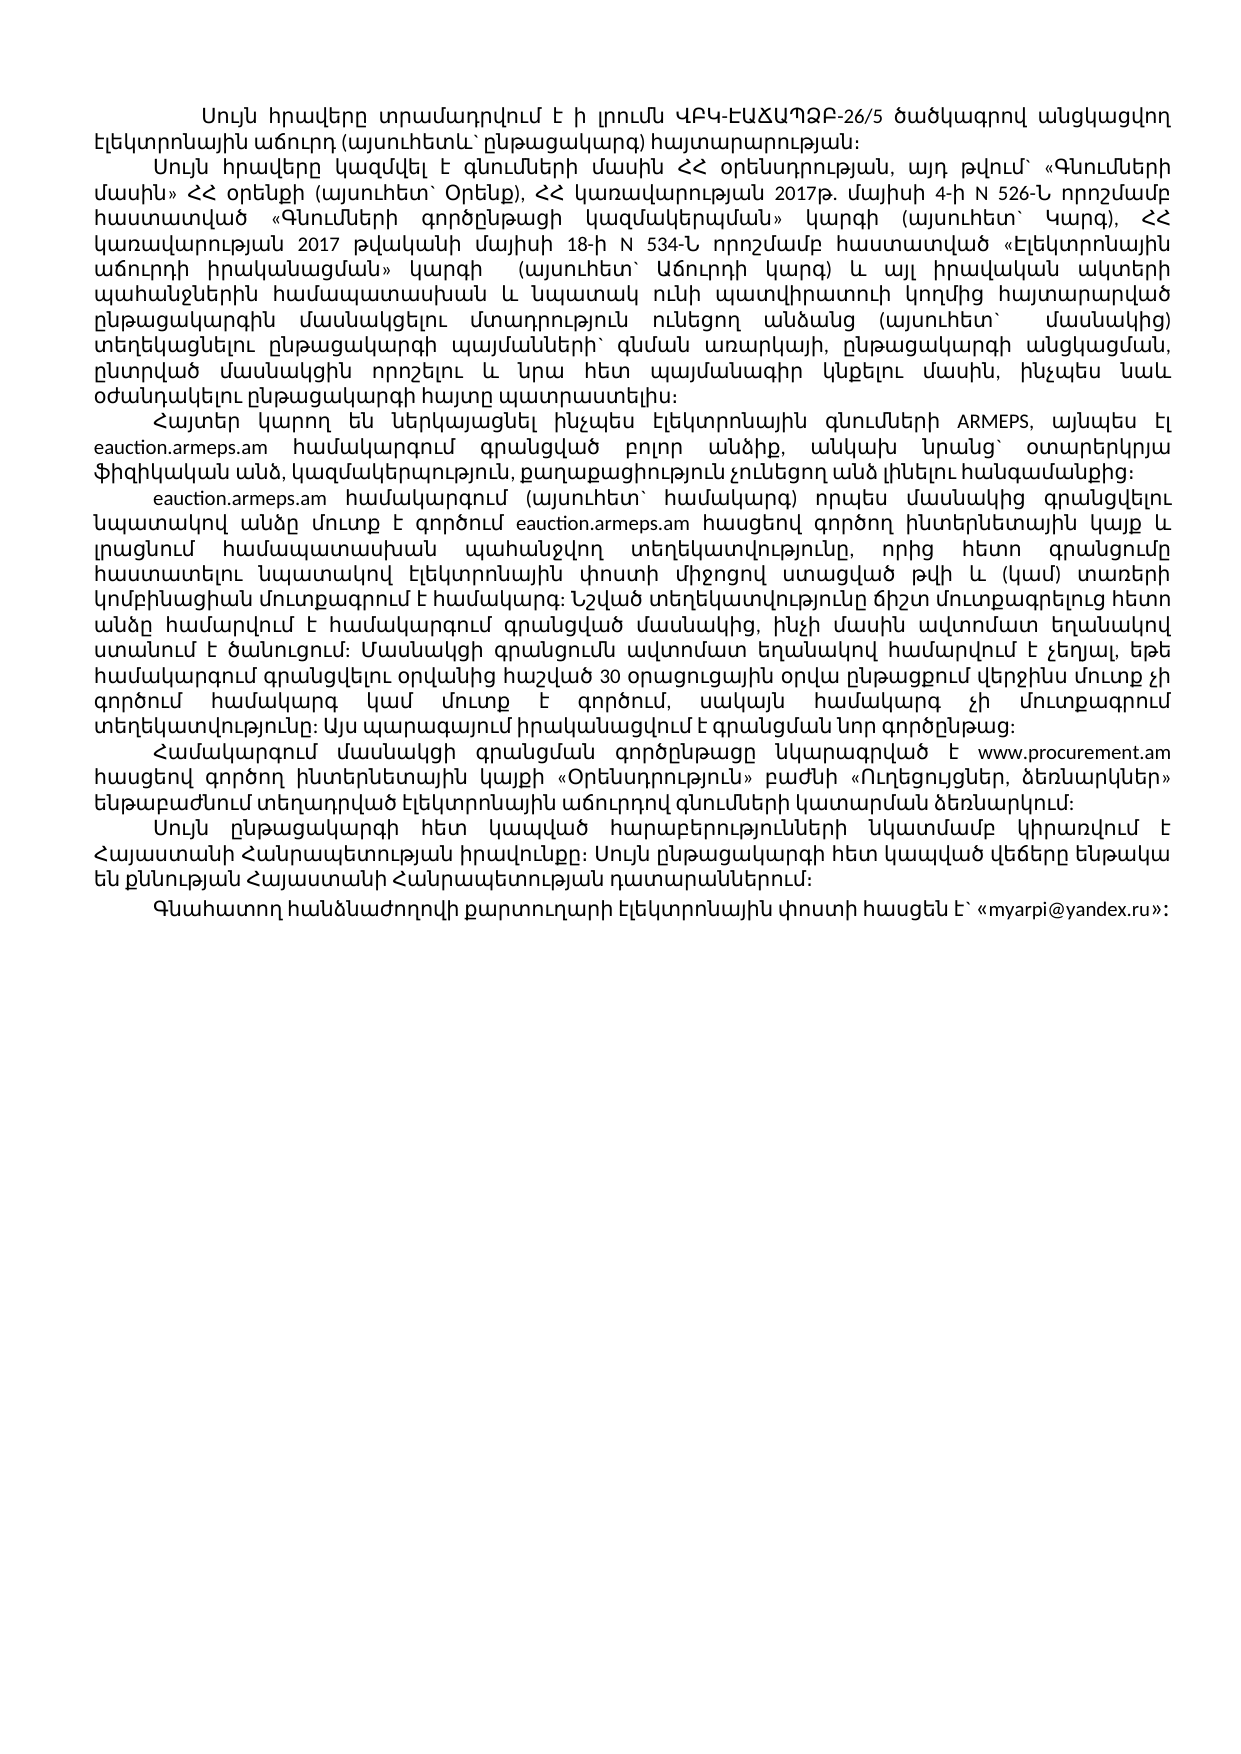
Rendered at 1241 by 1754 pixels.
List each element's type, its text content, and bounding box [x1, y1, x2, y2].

text Համակարգում մասնակցի գրանցման գործընթացը նկարագրված է www.procurement.am հասցեով գործող ինտերնետային կայքի «Օրենսդրություն» բաժնի «Ուղեցույցներ, ձեռնարկներ» ենթաբաժնում տեղադրված էլեկտրոնային աճուրդով գնումների կատարման ձեռնարկում: [94, 739, 1171, 815]
text eauction.armeps.am համակարգում (այսուհետ` համակարգ) որպես մասնակից գրանցվելու նպատակով անձը մուտք է գործում eauction.armeps.am հասցեով գործող ինտերնետային կայք և լրացնում համապատասխան պահանջվող տեղեկատվությունը, որից հետո գրանցումը հաստատելու նպատակով էլեկտրոնային փոստի միջոցով ստացված թվի և (կամ) տառերի կոմբինացիան մուտքագրում է համակարգ: Նշված տեղեկատվությունը ճիշտ մուտքագրելուց հետո անձը համարվում է համակարգում գրանցված մասնակից, ինչի մասին ավտոմատ եղանակով ստանում է ծանուցում: Մասնակցի գրանցումն ավտոմատ եղանակով համարվում է չեղյալ, եթե համակարգում գրանցվելու օրվանից հաշված 30 օրացուցային օրվա ընթացքում վերջինս մուտք չի գործում համակարգ կամ մուտք է գործում, սակայն համակարգ չի մուտքագրում տեղեկատվությունը: Այս պարագայում իրականացվում է գրանցման նոր գործընթաց: [94, 485, 1171, 739]
text Գնահատող հանձնաժողովի քարտուղարի էլեկտրոնային փոստի հասցեն է` «myarpi@yandex.ru»: [94, 892, 1171, 922]
text Սույն ընթացակարգի հետ կապված հարաբերությունների նկատմամբ կիրառվում է Հայաստանի Հանրապետության իրավունքը։ Սույն ընթացակարգի հետ կապված վեճերը ենթակա են քննության Հայաստանի Հանրապետության դատարաններում։ [94, 815, 1171, 892]
text Սույն հրավերը տրամադրվում է ի լրումն ՎԲԿ-ԷԱՃԱՊՁԲ-26/5 ծածկագրով անցկացվող էլեկտրոնային աճուրդ (այսուհետև` ընթացակարգ) հայտարարության։ [94, 104, 1171, 154]
text Սույն հրավերը կազմվել է գնումների մասին ՀՀ օրենսդրության, այդ թվում` «Գնումների մասին» ՀՀ օրենքի (այսուհետ` Օրենք), ՀՀ կառավարության 2017թ. մայիսի 4-ի N 526-Ն որոշմամբ հաստատված «Գնումների գործընթացի կազմակերպման» կարգի (այսուհետ` Կարգ), ՀՀ կառավարության 2017 թվականի մայիսի 18-ի N 534-Ն որոշմամբ հաստատված «Էլեկտրոնային աճուրդի իրականացման» կարգի (այսուհետ` Աճուրդի կարգ) և այլ իրավական ակտերի պահանջներին համապատասխան և նպատակ ունի պատվիրատուի կողմից հայտարարված ընթացակարգին մասնակցելու մտադրություն ունեցող անձանց (այսուհետ` մասնակից) տեղեկացնելու ընթացակարգի պայմանների` գնման առարկայի, ընթացակարգի անցկացման, ընտրված մասնակցին որոշելու և նրա հետ պայմանագիր կնքելու մասին, ինչպես նաև օժանդակելու ընթացակարգի հայտը պատրաստելիս։ [94, 154, 1171, 409]
text Հայտեր կարող են ներկայացնել ինչպես էլեկտրոնային գնումների ARMEPS, այնպես էլ eauction.armeps.am համակարգում գրանցված բոլոր անձիք, անկախ նրանց` օտարերկրյա ֆիզիկական անձ, կազմակերպություն, քաղաքացիություն չունեցող անձ լինելու հանգամանքից։ [94, 409, 1171, 485]
